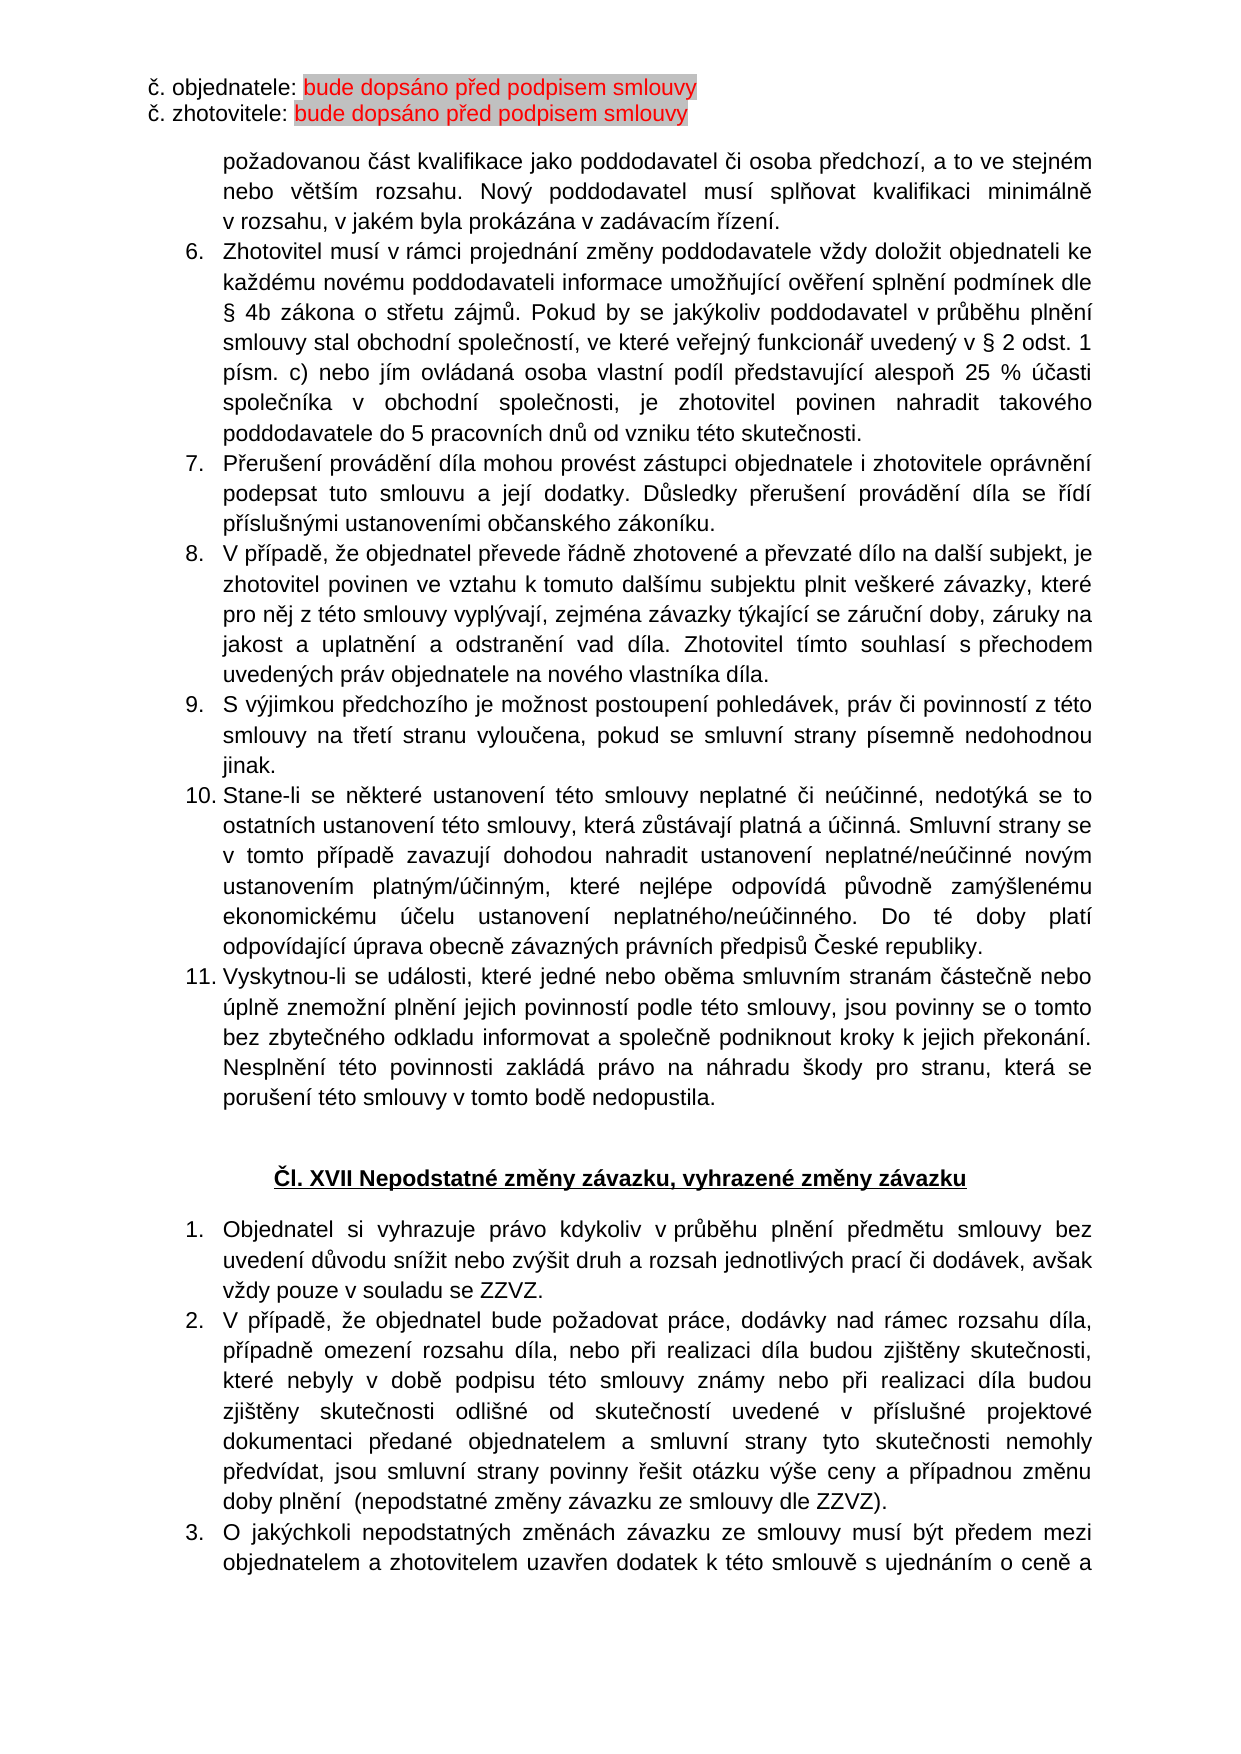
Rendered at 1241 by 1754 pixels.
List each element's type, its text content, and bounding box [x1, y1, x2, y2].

list V případě, že objednatel bude požadovat práce, dodávky nad rámec rozsahu díla, případně omezení rozsahu díla, nebo při realizaci díla budou zjištěny skutečnosti, které nebyly v době podpisu této smlouvy známy nebo při realizaci díla budou zjištěny skutečnosti odlišné od skutečností uvedené v příslušné projektové dokumentaci předané objednatelem a smluvní strany tyto skutečnosti nemohly předvídat, jsou smluvní strany povinny řešit otázku výše ceny a případnou změnu doby plnění (nepodstatné změny závazku ze smlouvy dle ZZVZ). [185, 1307, 1093, 1514]
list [185, 1518, 1093, 1575]
list Zhotovitel musí v rámci projednání změny poddodavatele vždy doložit objednateli ke každému novému poddodavateli informace umožňující ověření splnění podmínek dle § 4b zákona o střetu zájmů. Pokud by se jakýkoliv poddodavatel v průběhu plnění smlouvy stal obchodní společností, ve které veřejný funkcionář uvedený v § 2 odst. 1 písm. c) nebo jím ovládaná osoba vlastní podíl představující alespoň 25 % účasti společníka v obchodní společnosti, je zhotovitel povinen nahradit takového poddodavatele do 5 pracovních dnů od vzniku této skutečnosti. [185, 238, 1093, 446]
list Přerušení provádění díla mohou provést zástupci objednatele i zhotovitele oprávnění podepsat tuto smlouvu a její dodatky. Důsledky přerušení provádění díla se řídí příslušnými ustanoveními občanského zákoníku. [185, 450, 1093, 536]
text Čl. XVII Nepodstatné změny závazku, vyhrazené změny závazku [148, 1165, 1093, 1192]
list Stane-li se některé ustanovení této smlouvy neplatné či neúčinné, nedotýká se to ostatních ustanovení této smlouvy, která zůstávají platná a účinná. Smluvní strany se v tomto případě zavazují dohodou nahradit ustanovení neplatné/neúčinné novým ustanovením platným/účinným, které nejlépe odpovídá původně zamýšlenému ekonomickému účelu ustanovení neplatného/neúčinného. Do té doby platí odpovídající úprava obecně závazných právních předpisů České republiky. [185, 782, 1093, 959]
list Vyskytnou-li se události, které jedné nebo oběma smluvním stranám částečně nebo úplně znemožní plnění jejich povinností podle této smlouvy, jsou povinny se o tomto bez zbytečného odkladu informovat a společně podniknout kroky k jejich překonání. Nesplnění této povinnosti zakládá právo na náhradu škody pro stranu, která se porušení této smlouvy v tomto bodě nedopustila. [185, 963, 1093, 1110]
list S výjimkou předchozího je možnost postoupení pohledávek, práv či povinností z této smlouvy na třetí stranu vyloučena, pokud se smluvní strany písemně nedohodnou jinak. [185, 691, 1093, 778]
list Objednatel si vyhrazuje právo kdykoliv v průběhu plnění předmětu smlouvy bez uvedení důvodu snížit nebo zvýšit druh a rozsah jednotlivých prací či dodávek, avšak vždy pouze v souladu se ZZVZ. [185, 1216, 1093, 1303]
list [185, 148, 1093, 234]
list V případě, že objednatel převede řádně zhotovené a převzaté dílo na další subjekt, je zhotovitel povinen ve vztahu k tomuto dalšímu subjektu plnit veškeré závazky, které pro něj z této smlouvy vyplývají, zejména závazky týkající se záruční doby, záruky na jakost a uplatnění a odstranění vad díla. Zhotovitel tímto souhlasí s přechodem uvedených práv objednatele na nového vlastníka díla. [185, 540, 1093, 687]
